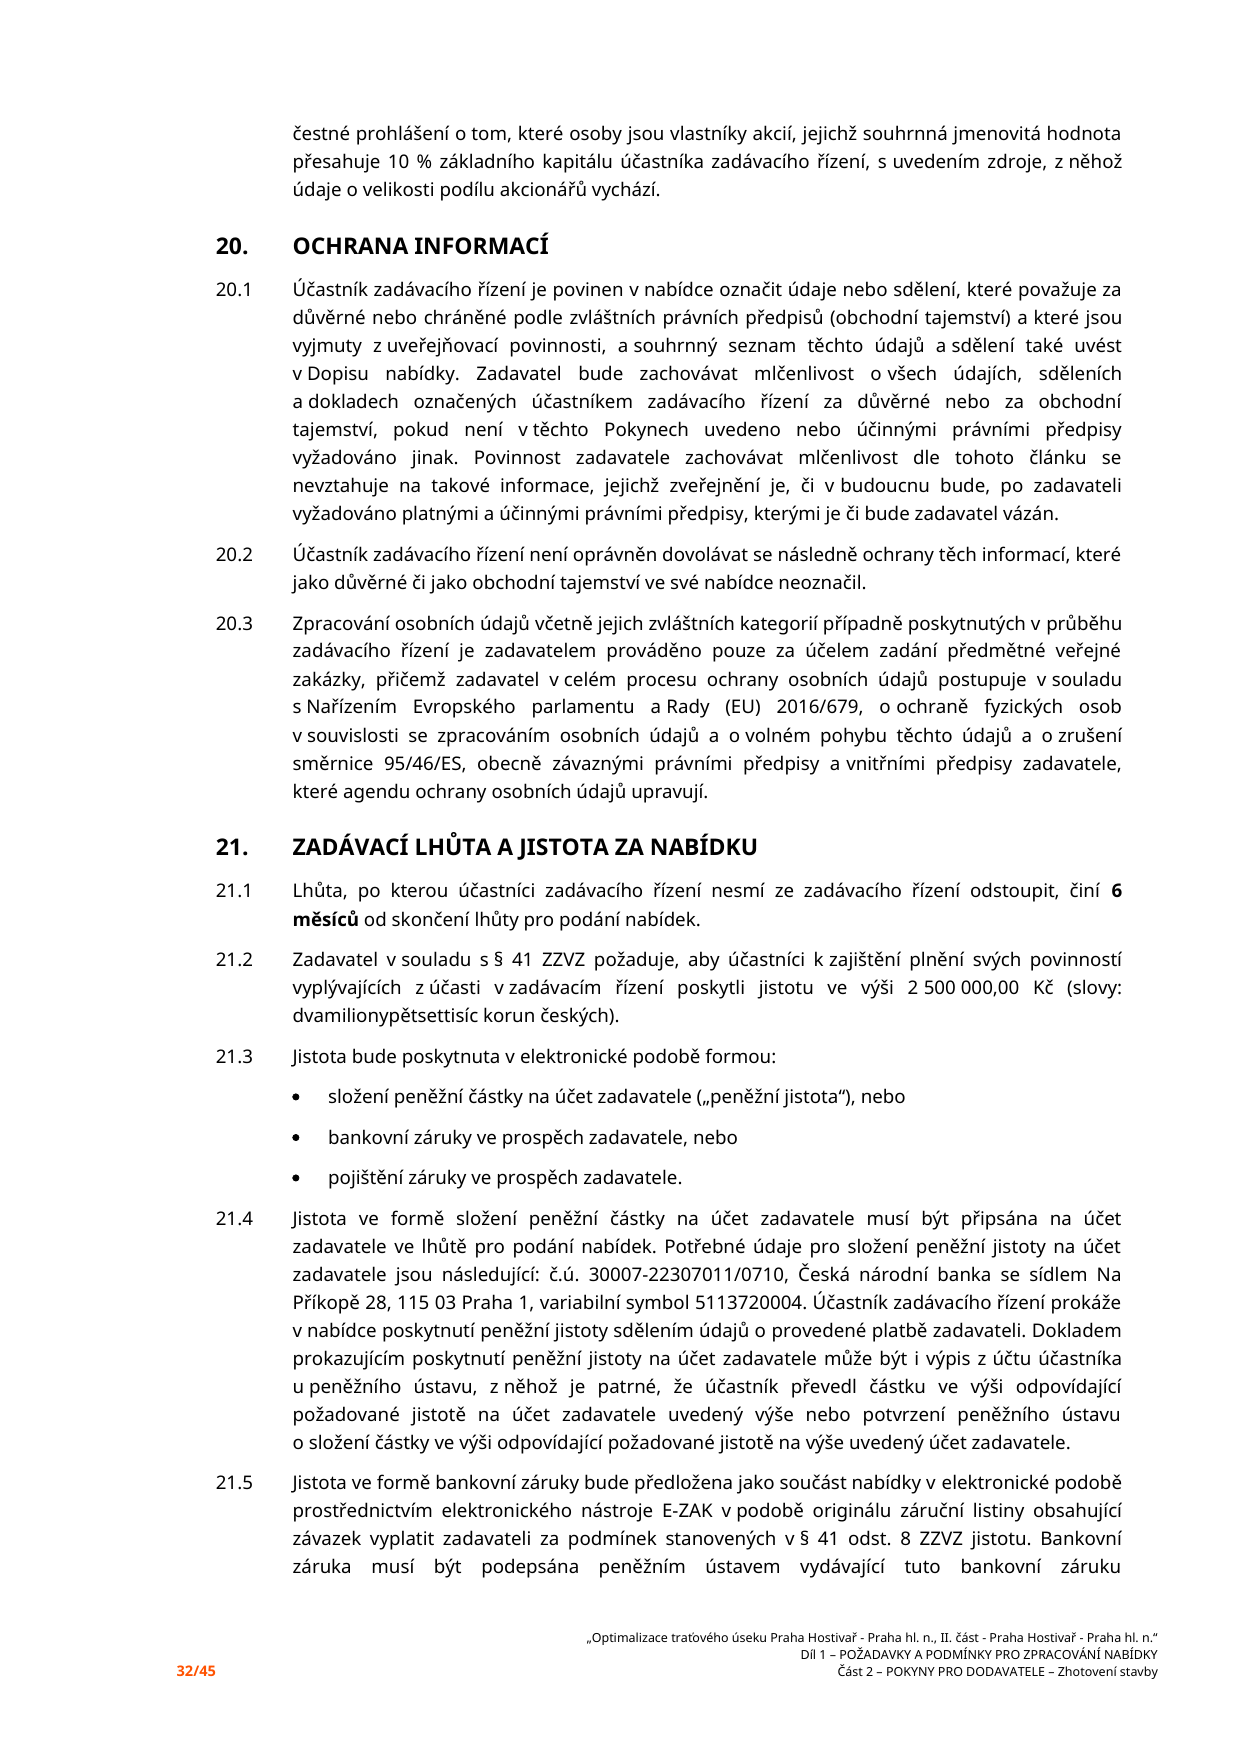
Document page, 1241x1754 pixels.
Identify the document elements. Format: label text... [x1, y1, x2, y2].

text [216, 1470, 1122, 1579]
text Lhůta, po kterou účastníci zadávacího řízení nesmí ze zadávacího řízení odstoupit, činí 6 měsíců od skončení lhůty pro podání nabídek. [216, 878, 1122, 931]
text Zadavatel v souladu s § 41 ZZVZ požaduje, aby účastníci k zajištění plnění svých povinností vyplývajících z účasti v zadávacím řízení poskytli jistotu ve výši 2 500 000,00 Kč (slovy: dvamilionypětsettisíc korun českých). [216, 946, 1122, 1028]
text OCHRANA INFORMACÍ [216, 230, 1122, 261]
text Účastník zadávacího řízení není oprávněn dovolávat se následně ochrany těch informací, které jako důvěrné či jako obchodní tajemství ve své nabídce neoznačil. [216, 541, 1122, 595]
text Zpracování osobních údajů včetně jejich zvláštních kategorií případně poskytnutých v průběhu zadávacího řízení je zadavatelem prováděno pouze za účelem zadání předmětné veřejné zakázky, přičemž zadavatel v celém procesu ochrany osobních údajů postupuje v souladu s Nařízením Evropského parlamentu a Rady (EU) 2016/679, o ochraně fyzických osob v souvislosti se zpracováním osobních údajů a o volném pohybu těchto údajů a o zrušení směrnice 95/46/ES, obecně závaznými právními předpisy a vnitřními předpisy zadavatele, které agendu ochrany osobních údajů upravují. [216, 610, 1122, 803]
text Účastník zadávacího řízení je povinen v nabídce označit údaje nebo sdělení, které považuje za důvěrné nebo chráněné podle zvláštních právních předpisů (obchodní tajemství) a které jsou vyjmuty z uveřejňovací povinnosti, a souhrnný seznam těchto údajů a sdělení také uvést v Dopisu nabídky. Zadavatel bude zachovávat mlčenlivost o všech údajích, sděleních a dokladech označených účastníkem zadávacího řízení za důvěrné nebo za obchodní tajemství, pokud není v těchto Pokynech uvedeno nebo účinnými právními předpisy vyžadováno jinak. Povinnost zadavatele zachovávat mlčenlivost dle tohoto článku se nevztahuje na takové informace, jejichž zveřejnění je, či v budoucnu bude, po zadavateli vyžadováno platnými a účinnými právními předpisy, kterými je či bude zadavatel vázán. [216, 277, 1122, 526]
text ZADÁVACÍ LHŮTA A JISTOTA ZA NABÍDKU [216, 831, 1122, 862]
text Jistota bude poskytnuta v elektronické podobě formou: [216, 1043, 1122, 1068]
text bankovní záruky ve prospěch zadavatele, nebo [292, 1124, 1122, 1149]
text složení peněžní částky na účet zadavatele („peněžní jistota“), nebo [292, 1083, 1122, 1109]
text pojištění záruky ve prospěch zadavatele. [292, 1164, 1122, 1190]
text Jistota ve formě složení peněžní částky na účet zadavatele musí být připsána na účet zadavatele ve lhůtě pro podání nabídek. Potřebné údaje pro složení peněžní jistoty na účet zadavatele jsou následující: č.ú. 30007-22307011/0710, Česká národní banka se sídlem Na Příkopě 28, 115 03 Praha 1, variabilní symbol 5113720004. Účastník zadávacího řízení prokáže v nabídce poskytnutí peněžní jistoty sdělením údajů o provedené platbě zadavateli. Dokladem prokazujícím poskytnutí peněžní jistoty na účet zadavatele může být i výpis z účtu účastníka u peněžního ústavu, z něhož je patrné, že účastník převedl částku ve výši odpovídající požadované jistotě na účet zadavatele uvedený výše nebo potvrzení peněžního ústavu o složení částky ve výši odpovídající požadované jistotě na výše uvedený účet zadavatele. [216, 1205, 1122, 1455]
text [216, 121, 1122, 202]
